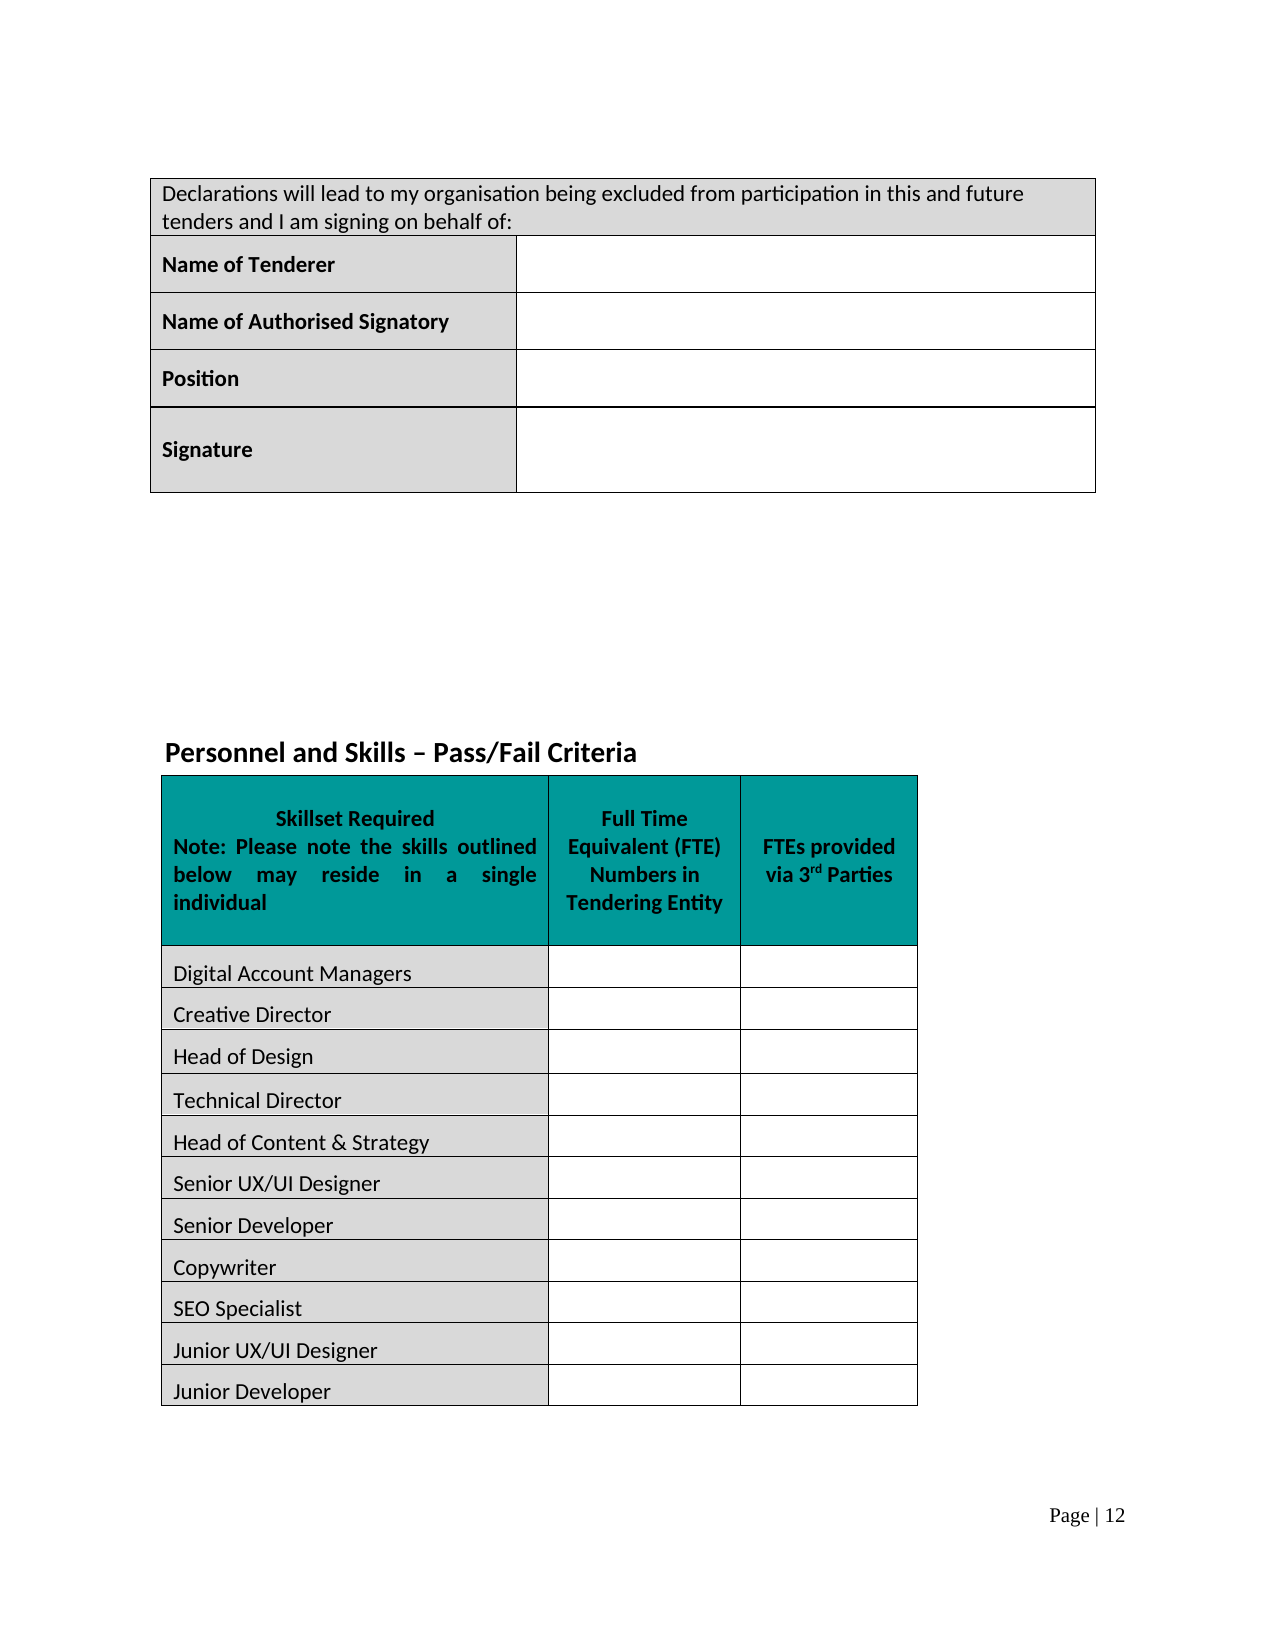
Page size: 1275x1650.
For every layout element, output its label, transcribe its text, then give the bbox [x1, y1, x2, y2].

table_cell Head of Design [162, 1030, 548, 1073]
table_cell SEO Specialist [162, 1282, 548, 1322]
table_cell Signature [151, 408, 516, 492]
table_cell [549, 1199, 740, 1239]
table_cell [549, 1282, 740, 1322]
table_cell [741, 1365, 917, 1405]
table_cell Digital Account Managers [162, 946, 548, 987]
table_cell [549, 1030, 740, 1073]
table_header Skillset Required Note: Please note the skills outlined below may reside in a single individual [162, 776, 548, 945]
table_cell [517, 236, 1095, 292]
table_cell Head of Content & Strategy [162, 1116, 548, 1156]
table_cell Name of Tenderer [151, 236, 516, 292]
table_cell [741, 1240, 917, 1281]
table_cell [517, 350, 1095, 406]
table_cell Senior Developer [162, 1199, 548, 1239]
table_cell [549, 1365, 740, 1405]
table_cell [741, 1116, 917, 1156]
table_cell [741, 1157, 917, 1198]
table_cell [549, 1323, 740, 1364]
table_cell Copywriter [162, 1240, 548, 1281]
text Personnel and Skills – Pass/Fail Criteria [165, 734, 1125, 769]
table_cell [549, 1116, 740, 1156]
table_header FTEs provided via 3rd Parties [741, 776, 917, 945]
table_cell [549, 1074, 740, 1114]
table_cell Position [151, 350, 516, 406]
table_cell [549, 946, 740, 987]
table_cell Senior UX/UI Designer [162, 1157, 548, 1198]
table_cell Junior UX/UI Designer [162, 1323, 548, 1364]
table_cell [549, 988, 740, 1028]
table_cell [741, 946, 917, 987]
table_cell Creative Director [162, 988, 548, 1028]
table_cell [741, 1323, 917, 1364]
table_cell [517, 408, 1095, 492]
table_cell Name of Authorised Signatory [151, 293, 516, 349]
table_cell [741, 1282, 917, 1322]
table_cell [741, 1199, 917, 1239]
table_header Full Time Equivalent (FTE) Numbers in Tendering Entity [549, 776, 740, 945]
table_cell Technical Director [162, 1074, 548, 1114]
table_cell [741, 1074, 917, 1114]
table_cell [151, 179, 1095, 235]
table_cell [517, 293, 1095, 349]
table_cell [741, 1030, 917, 1073]
table_cell [741, 988, 917, 1028]
table_cell [549, 1240, 740, 1281]
table_cell Junior Developer [162, 1365, 548, 1405]
table_cell [549, 1157, 740, 1198]
